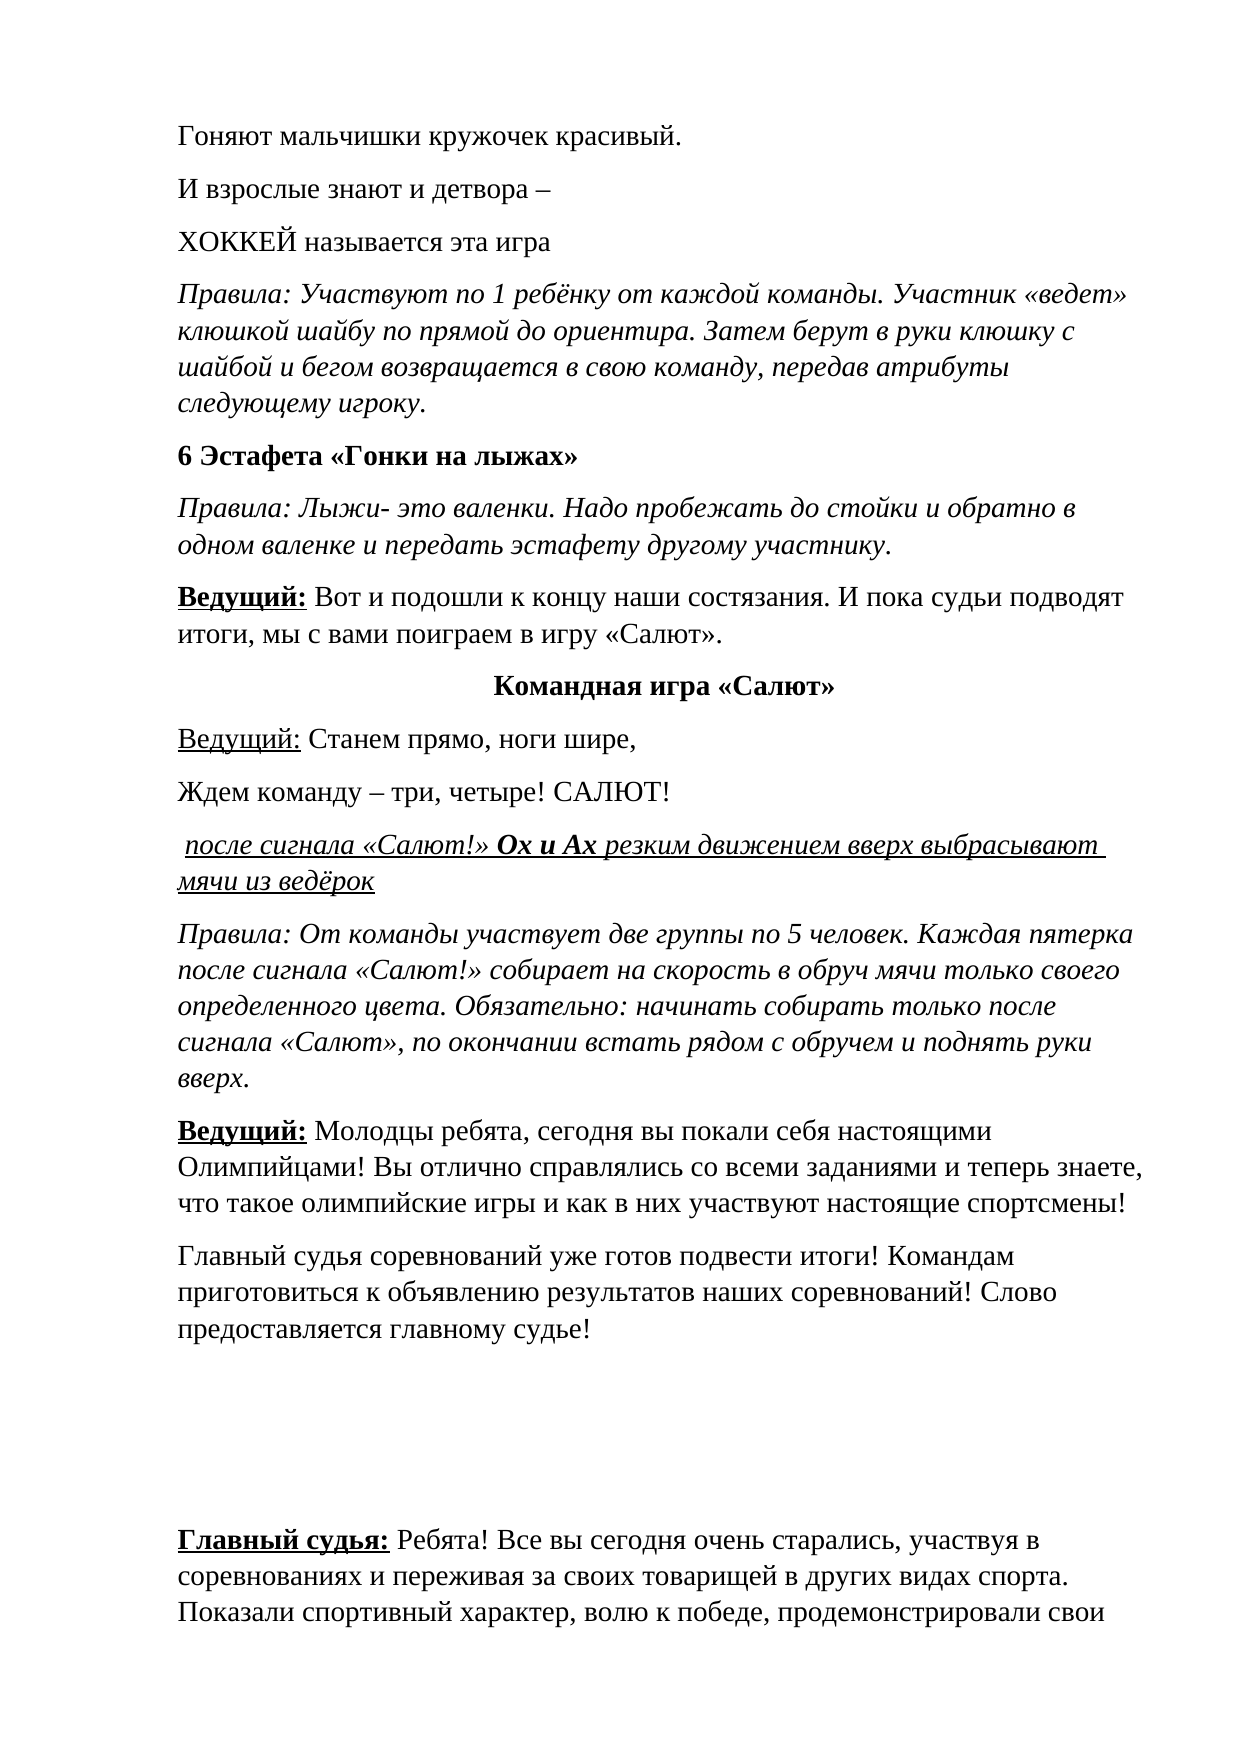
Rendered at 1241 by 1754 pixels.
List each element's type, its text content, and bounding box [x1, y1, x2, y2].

text Ведущий: Молодцы ребята, сегодня вы покали себя настоящими Олимпийцами! Вы отлично справлялись со всеми заданиями и теперь знаете, что такое олимпийские игры и как в них участвуют настоящие спортсмены! [177, 1113, 1152, 1219]
text И взрослые знают и детвора – [177, 171, 1152, 204]
text 6 Эстафета «Гонки на лыжах» [177, 438, 1152, 471]
text ХОККЕЙ называется эта игра [177, 224, 1152, 257]
text Гоняют мальчишки кружочек красивый. [177, 118, 1152, 152]
text Правила: Лыжи- это валенки. Надо пробежать до стойки и обратно в одном валенке и передать эстафету другому участнику. [177, 491, 1152, 560]
text Ведущий: Станем прямо, ноги шире, [177, 721, 1152, 755]
text Главный судья соревнований уже готов подвести итоги! Командам приготовиться к объявлению результатов наших соревнований! Слово предоставляется главному судье! [177, 1238, 1152, 1344]
text Ведущий: Вот и подошли к концу наши состязания. И пока судьи подводят итоги, мы с вами поиграем в игру «Салют». [177, 579, 1152, 649]
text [177, 1522, 1152, 1628]
text Командная игра «Салют» [177, 668, 1152, 702]
text Ждем команду – три, четыре! САЛЮТ! [177, 774, 1152, 808]
text Правила: Участвуют по 1 ребёнку от каждой команды. Участник «ведет» клюшкой шайбу по прямой до ориентира. Затем берут в руки клюшку с шайбой и бегом возвращается в свою команду, передав атрибуты следующему игроку. [177, 277, 1152, 418]
text Правила: От команды участвует две группы по 5 человек. Каждая пятерка после сигнала «Салют!» собирает на скорость в обруч мячи только своего определенного цвета. Обязательно: начинать собирать только после сигнала «Салют», по окончании встать рядом с обручем и поднять руки вверх. [177, 916, 1152, 1094]
text после сигнала «Салют!» Ох и Ах резким движением вверх выбрасывают мячи из ведёрок [177, 827, 1152, 897]
